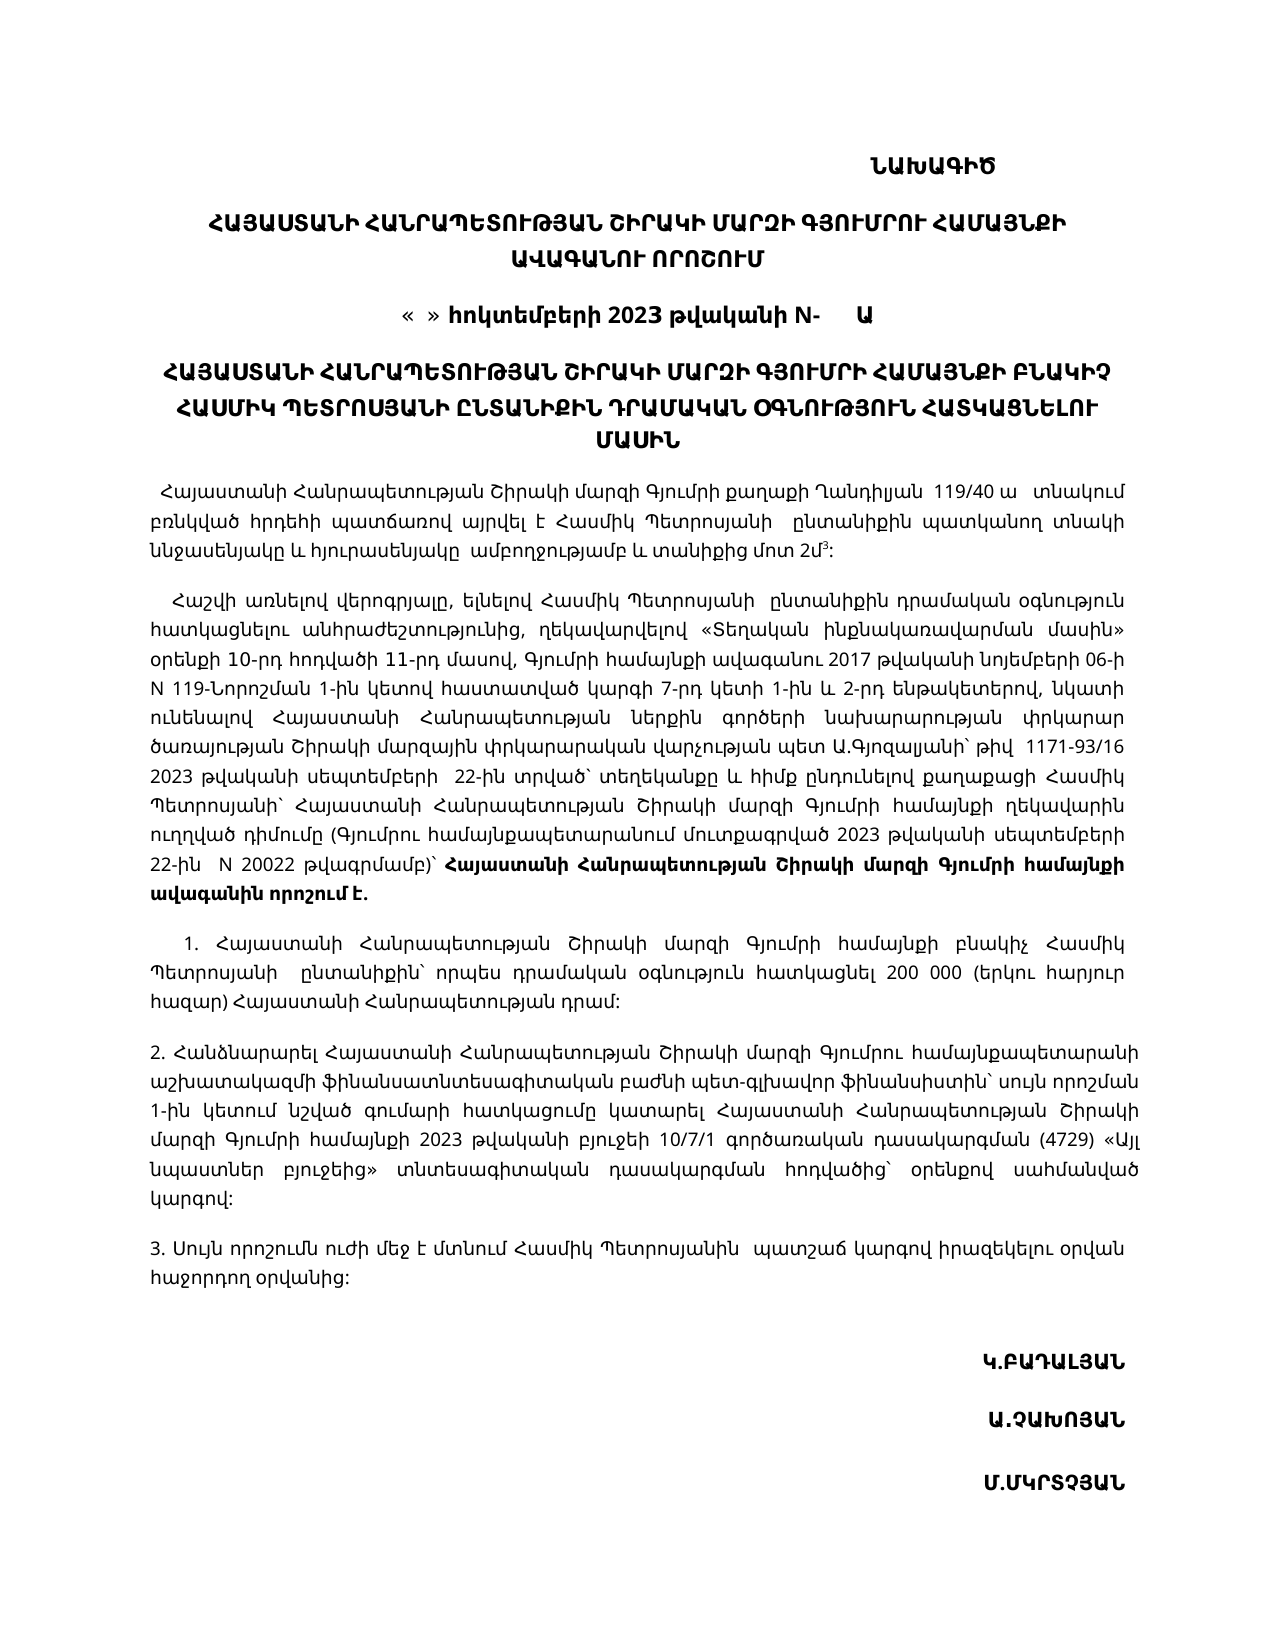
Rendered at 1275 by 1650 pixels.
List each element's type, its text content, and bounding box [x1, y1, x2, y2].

text ՀԱՅԱՍՏԱՆԻ ՀԱՆՐԱՊԵՏՈՒԹՅԱՆ ՇԻՐԱԿԻ ՄԱՐԶԻ ԳՅՈՒՄՐՈՒ ՀԱՄԱՅՆՔԻ ԱՎԱԳԱՆՈՒ ՈՐՈՇՈՒՄ [150, 207, 1125, 274]
text « » հոկտեմբերի 2023 թվականի N- Ա [150, 299, 1125, 331]
text Կ.ԲԱԴԱԼՅԱՆ [150, 1347, 1125, 1376]
text ՀԱՅԱՍՏԱՆԻ ՀԱՆՐԱՊԵՏՈՒԹՅԱՆ ՇԻՐԱԿԻ ՄԱՐԶԻ ԳՅՈՒՄՐԻ ՀԱՄԱՅՆՔԻ ԲՆԱԿԻՉ ՀԱՍՄԻԿ ՊԵՏՐՈՍՅԱՆԻ ԸՆՏԱՆԻՔԻՆ ԴՐԱՄԱԿԱՆ ՕԳՆՈՒԹՅՈՒՆ ՀԱՏԿԱՑՆԵԼՈՒ ՄԱՍԻՆ [150, 356, 1125, 454]
text Հայաստանի Հանրապետության Շիրակի մարզի Գյումրի քաղաքի Ղանդիլյան 119/40 ա տնակում բռնկված հրդեհի պատճառով այրվել է Հասմիկ Պետրոսյանի ընտանիքին պատկանող տնակի ննջասենյակը և հյուրասենյակը ամբողջությամբ և տանիքից մոտ 2մ3: [150, 479, 1125, 563]
text 3. Սույն որոշումն ուժի մեջ է մտնում Հասմիկ Պետրոսյանին պատշաճ կարգով իրազեկելու օրվան հաջորդող օրվանից: [150, 1235, 1125, 1290]
text Հաշվի առնելով վերոգրյալը, ելնելով Հասմիկ Պետրոսյանի ընտանիքին դրամական օգնություն հատկացնելու անհրաժեշտությունից, ղեկավարվելով «Տեղական ինքնակառավարման մասին» օրենքի 10-րդ հոդվածի 11-րդ մասով, Գյումրի համայնքի ավագանու 2017 թվականի նոյեմբերի 06-ի N 119-Նորոշման 1-ին կետով հաստատված կարգի 7-րդ կետի 1-ին և 2-րդ ենթակետերով, նկատի ունենալով Հայաստանի Հանրապետության ներքին գործերի նախարարության փրկարար ծառայության Շիրակի մարզային փրկարարական վարչության պետ Ա.Գյոզալյանի՝ թիվ 1171-93/16 2023 թվականի սեպտեմբերի 22-ին տրված` տեղեկանքը և հիմք ընդունելով քաղաքացի Հասմիկ Պետրոսյանի` Հայաստանի Հանրապետության Շիրակի մարզի Գյումրի համայնքի ղեկավարին ուղղված դիմումը (Գյումրու համայնքապետարանում մուտքագրված 2023 թվականի սեպտեմբերի 22-ին N 20022 թվագրմամբ)՝ Հայաստանի Հանրապետության Շիրակի մարզի Գյումրի համայնքի ավագանին որոշում է. [150, 587, 1125, 906]
text 1. Հայաստանի Հանրապետության Շիրակի մարզի Գյումրի համայնքի բնակիչ Հասմիկ Պետրոսյանի ընտանիքին՝ որպես դրամական օգնություն հատկացնել 200 000 (երկու հարյուր հազար) Հայաստանի Հանրապետության դրամ: [150, 930, 1125, 1014]
text ՆԱԽԱԳԻԾ [150, 150, 1125, 181]
text 2. Հանձնարարել Հայաստանի Հանրապետության Շիրակի մարզի Գյումրու համայնքապետարանի աշխատակազմի ֆինանսատնտեսագիտական բաժնի պետ-գլխավոր ֆինանսիստին՝ սույն որոշման 1-ին կետում նշված գումարի հատկացումը կատարել Հայաստանի Հանրապետության Շիրակի մարզի Գյումրի համայնքի 2023 թվականի բյուջեի 10/7/1 գործառական դասակարգման (4729) «Այլ նպաստներ բյուջեից» տնտեսագիտական դասակարգման հոդվածից՝ օրենքով սահմանված կարգով: [150, 1039, 1139, 1211]
text Ա.ՉԱԽՈՅԱՆ [150, 1408, 1125, 1432]
text Մ.ՄԿՐՏՉՅԱՆ [150, 1468, 1125, 1497]
